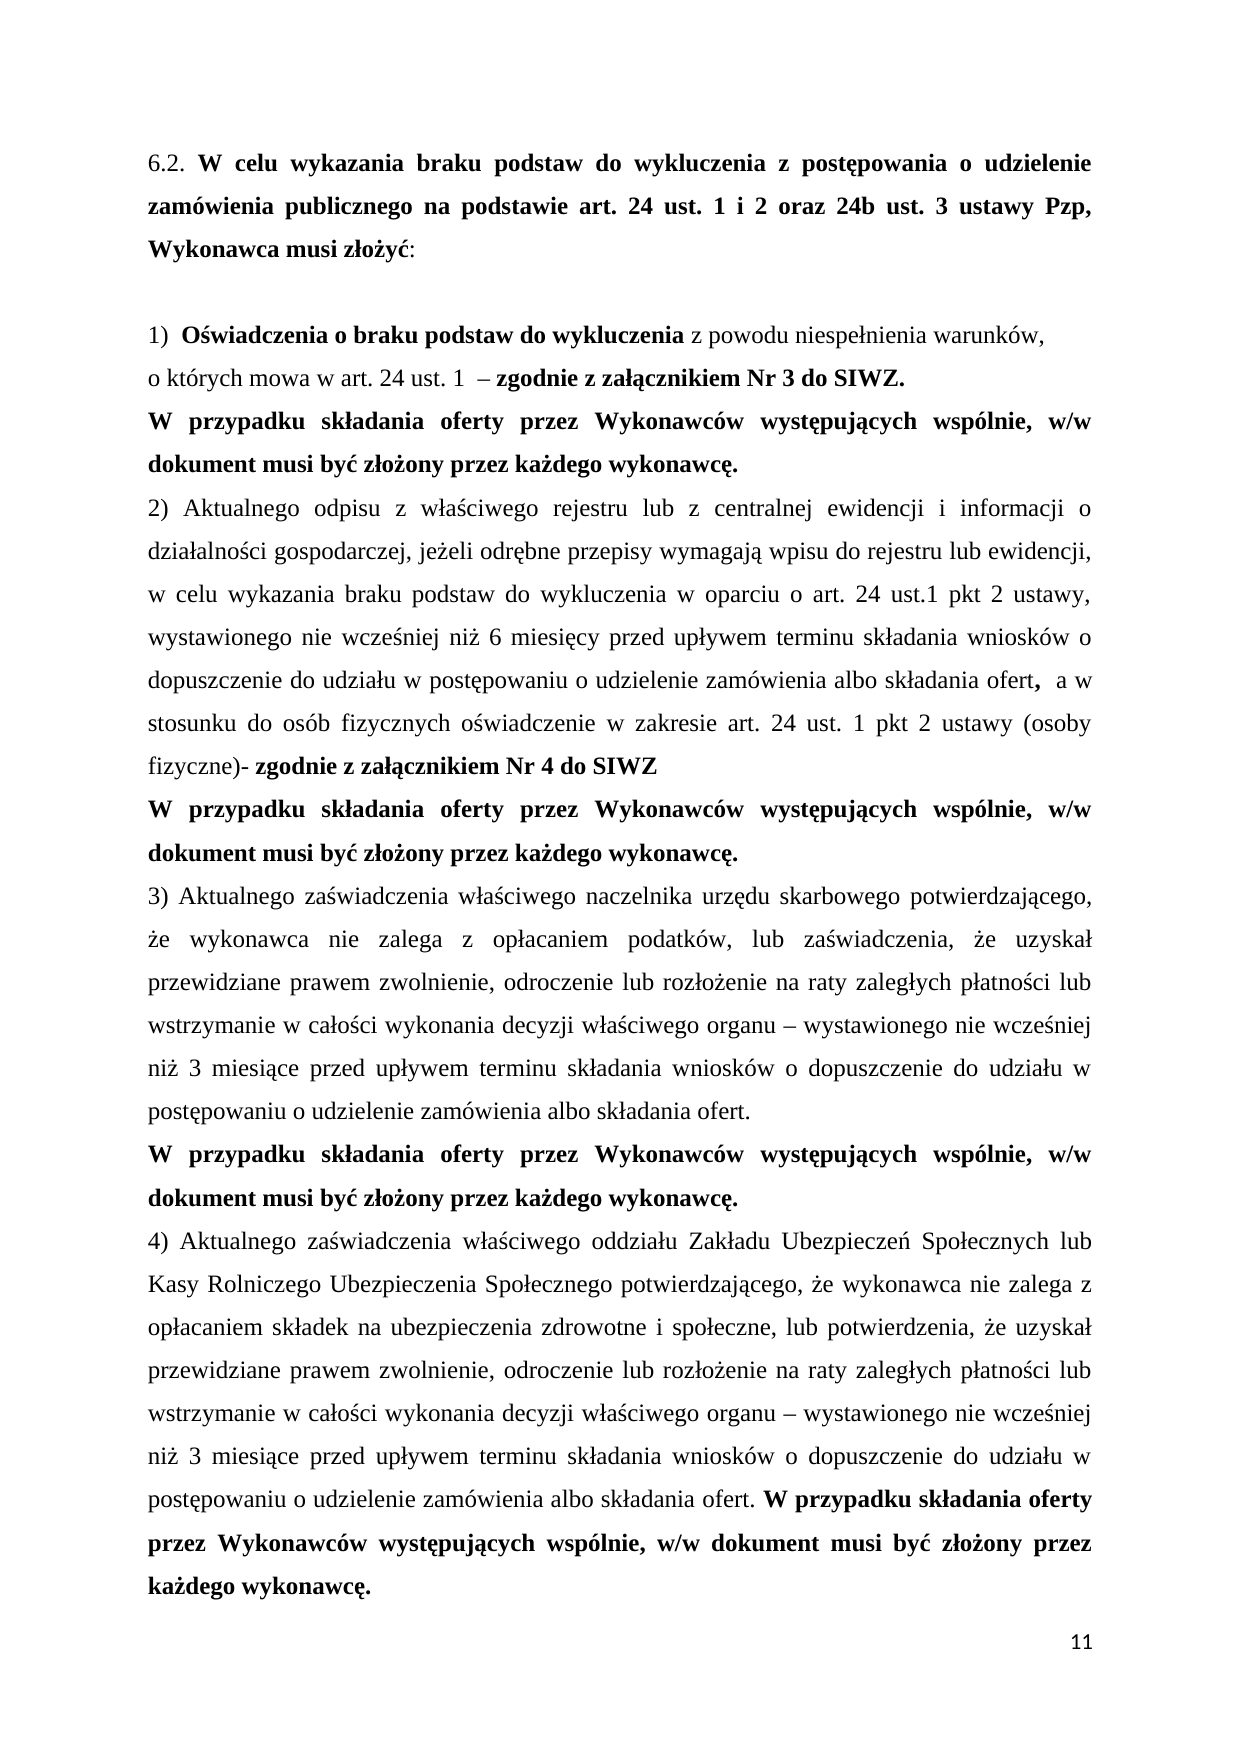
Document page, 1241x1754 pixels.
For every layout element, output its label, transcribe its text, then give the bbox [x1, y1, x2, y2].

text 2) Aktualnego odpisu z właściwego rejestru lub z centralnej ewidencji i informacji o działalności gospodarczej, jeżeli odrębne przepisy wymagają wpisu do rejestru lub ewidencji, w celu wykazania braku podstaw do wykluczenia w oparciu o art. 24 ust.1 pkt 2 ustawy, wystawionego nie wcześniej niż 6 miesięcy przed upływem terminu składania wniosków o dopuszczenie do udziału w postępowaniu o udzielenie zamówienia albo składania ofert, a w stosunku do osób fizycznych oświadczenie w zakresie art. 24 ust. 1 pkt 2 ustawy (osoby fizyczne)- zgodnie z załącznikiem Nr 4 do SIWZ [148, 493, 1093, 780]
text 6.2. W celu wykazania braku podstaw do wykluczenia z postępowania o udzielenie zamówienia publicznego na podstawie art. 24 ust. 1 i 2 oraz 24b ust. 3 ustawy Pzp, Wykonawca musi złożyć: [148, 148, 1093, 263]
text 1) Oświadczenia o braku podstaw do wykluczenia z powodu niespełnienia warunków, o których mowa w art. 24 ust. 1 – zgodnie z załącznikiem Nr 3 do SIWZ. [148, 320, 1093, 392]
text 3) Aktualnego zaświadczenia właściwego naczelnika urzędu skarbowego potwierdzającego, że wykonawca nie zalega z opłacaniem podatków, lub zaświadczenia, że uzyskał przewidziane prawem zwolnienie, odroczenie lub rozłożenie na raty zaległych płatności lub wstrzymanie w całości wykonania decyzji właściwego organu – wystawionego nie wcześniej niż 3 miesiące przed upływem terminu składania wniosków o dopuszczenie do udziału w postępowaniu o udzielenie zamówienia albo składania ofert. [148, 881, 1093, 1125]
text 4) Aktualnego zaświadczenia właściwego oddziału Zakładu Ubezpieczeń Społecznych lub Kasy Rolniczego Ubezpieczenia Społecznego potwierdzającego, że wykonawca nie zalega z opłacaniem składek na ubezpieczenia zdrowotne i społeczne, lub potwierdzenia, że uzyskał przewidziane prawem zwolnienie, odroczenie lub rozłożenie na raty zaległych płatności lub wstrzymanie w całości wykonania decyzji właściwego organu – wystawionego nie wcześniej niż 3 miesiące przed upływem terminu składania wniosków o dopuszczenie do udziału w postępowaniu o udzielenie zamówienia albo składania ofert. W przypadku składania oferty przez Wykonawców występujących wspólnie, w/w dokument musi być złożony przez każdego wykonawcę. [148, 1226, 1093, 1599]
text W przypadku składania oferty przez Wykonawców występujących wspólnie, w/w dokument musi być złożony przez każdego wykonawcę. [148, 1139, 1093, 1211]
text W przypadku składania oferty przez Wykonawców występujących wspólnie, w/w dokument musi być złożony przez każdego wykonawcę. [148, 794, 1093, 866]
text W przypadku składania oferty przez Wykonawców występujących wspólnie, w/w dokument musi być złożony przez każdego wykonawcę. [148, 406, 1093, 478]
